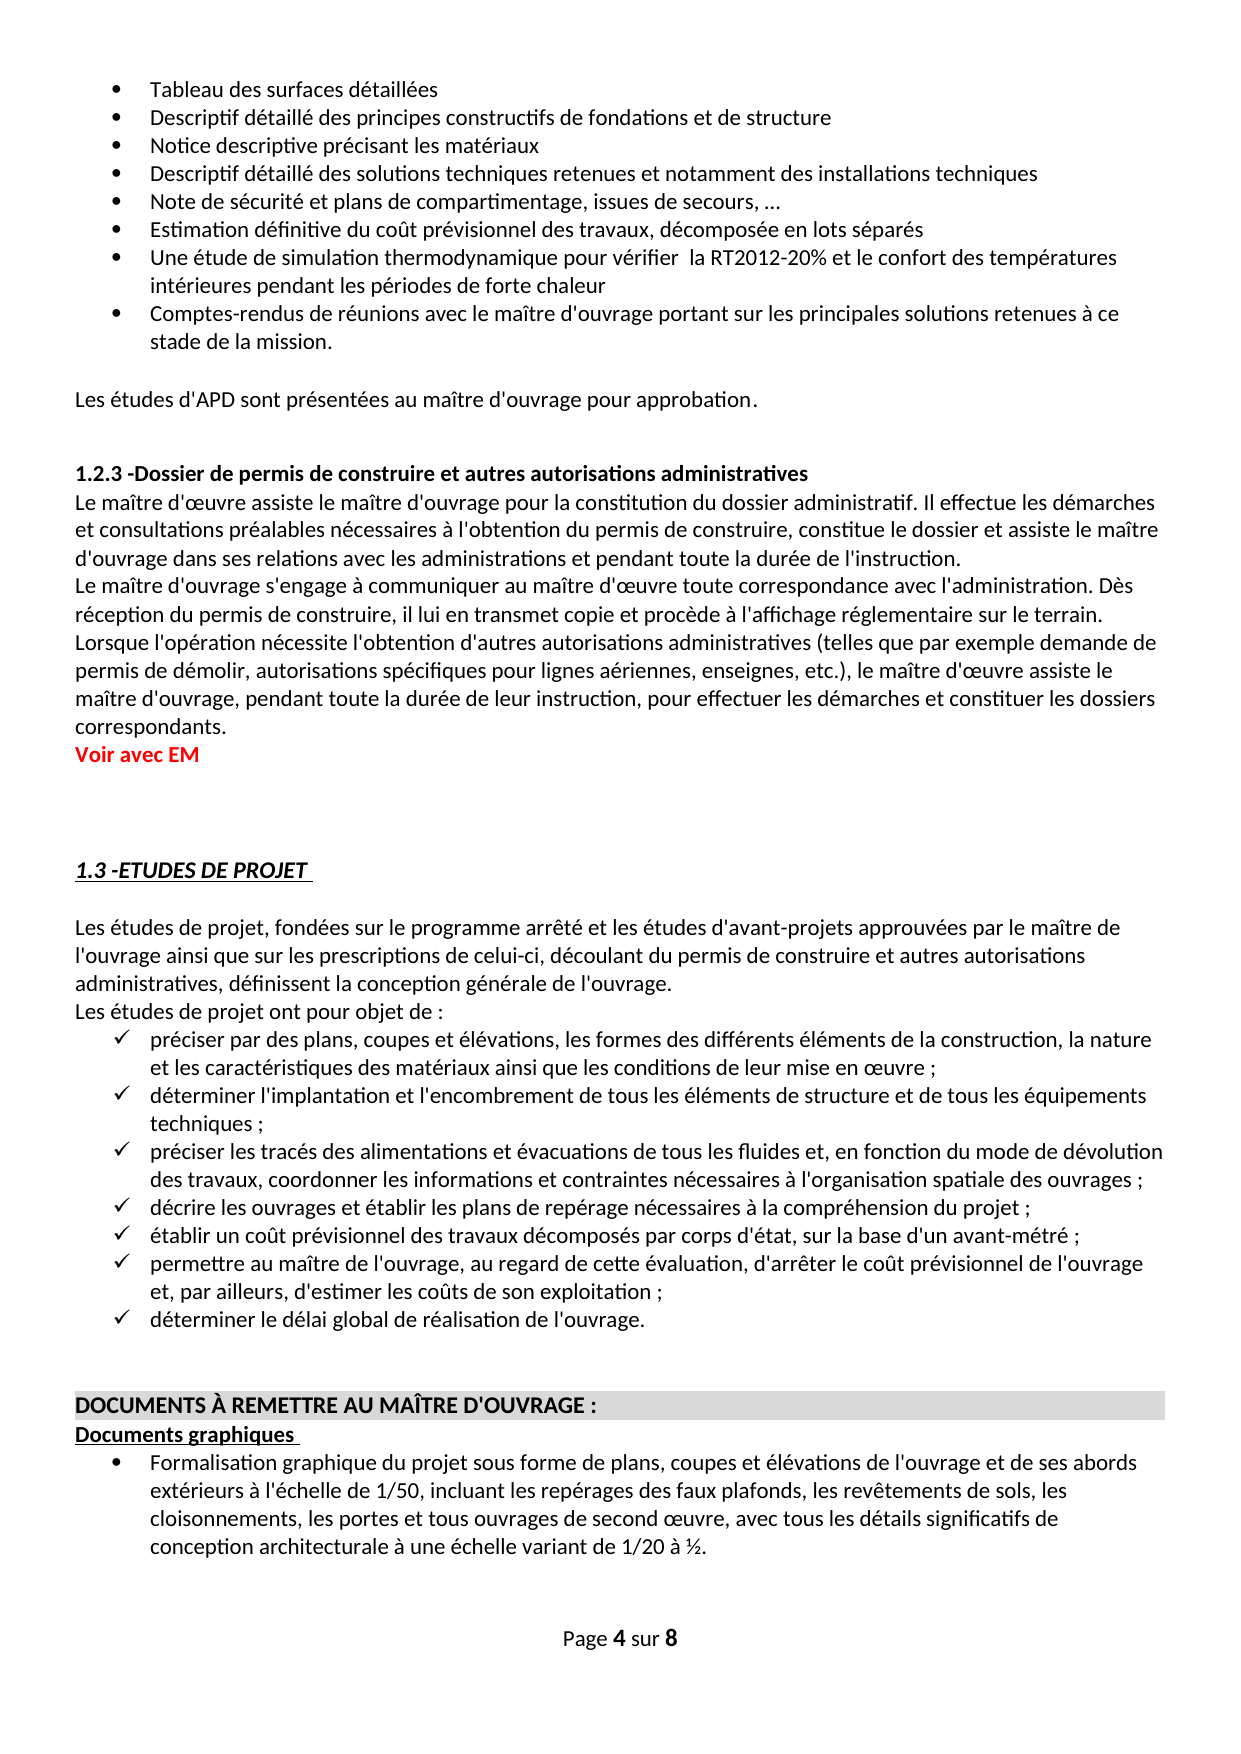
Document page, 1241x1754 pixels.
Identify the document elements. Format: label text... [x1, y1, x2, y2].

list déterminer le délai global de réalisation de l'ouvrage. [112, 1305, 1165, 1333]
list permettre au maître de l'ouvrage, au regard de cette évaluation, d'arrêter le coût prévisionnel de l'ouvrage et, par ailleurs, d'estimer les coûts de son exploitation ; [112, 1249, 1165, 1305]
text Les études de projet ont pour objet de : [75, 997, 1165, 1025]
list Descriptif détaillé des solutions techniques retenues et notamment des installations techniques [112, 159, 1165, 187]
text 1.3 -ETUDES DE PROJET [75, 856, 1165, 885]
list Tableau des surfaces détaillées [112, 75, 1165, 103]
text Lorsque l'opération nécessite l'obtention d'autres autorisations administratives (telles que par exemple demande de permis de démolir, autorisations spécifiques pour lignes aériennes, enseignes, etc.), le maître d'œuvre assiste le maître d'ouvrage, pendant toute la durée de leur instruction, pour effectuer les démarches et constituer les dossiers correspondants. [75, 628, 1165, 740]
list Note de sécurité et plans de compartimentage, issues de secours, … [112, 187, 1165, 215]
list Descriptif détaillé des principes constructifs de fondations et de structure [112, 103, 1165, 131]
list Estimation définitive du coût prévisionnel des travaux, décomposée en lots séparés [112, 215, 1165, 243]
list établir un coût prévisionnel des travaux décomposés par corps d'état, sur la base d'un avant-métré ; [112, 1221, 1165, 1249]
text 1.2.3 -Dossier de permis de construire et autres autorisations administratives [75, 459, 1165, 488]
list Une étude de simulation thermodynamique pour vérifier la RT2012-20% et le confort des températures intérieures pendant les périodes de forte chaleur [112, 243, 1165, 299]
text Le maître d'œuvre assiste le maître d'ouvrage pour la constitution du dossier administratif. Il effectue les démarches et consultations préalables nécessaires à l'obtention du permis de construire, constitue le dossier et assiste le maître d'ouvrage dans ses relations avec les administrations et pendant toute la durée de l'instruction. [75, 488, 1165, 572]
list déterminer l'implantation et l'encombrement de tous les éléments de structure et de tous les équipements techniques ; [112, 1081, 1165, 1137]
list préciser les tracés des alimentations et évacuations de tous les fluides et, en fonction du mode de dévolution des travaux, coordonner les informations et contraintes nécessaires à l'organisation spatiale des ouvrages ; [112, 1137, 1165, 1193]
text Voir avec EM [75, 740, 1165, 768]
list décrire les ouvrages et établir les plans de repérage nécessaires à la compréhension du projet ; [112, 1193, 1165, 1221]
list Formalisation graphique du projet sous forme de plans, coupes et élévations de l'ouvrage et de ses abords extérieurs à l'échelle de 1/50, incluant les repérages des faux plafonds, les revêtements de sols, les cloisonnements, les portes et tous ouvrages de second œuvre, avec tous les détails significatifs de conception architecturale à une échelle variant de 1/20 à ½. [112, 1448, 1165, 1560]
list Comptes-rendus de réunions avec le maître d'ouvrage portant sur les principales solutions retenues à ce stade de la mission. [112, 299, 1165, 355]
list Notice descriptive précisant les matériaux [112, 131, 1165, 159]
text Les études d'APD sont présentées au maître d'ouvrage pour approbation. [75, 384, 1165, 414]
list préciser par des plans, coupes et élévations, les formes des différents éléments de la construction, la nature et les caractéristiques des matériaux ainsi que les conditions de leur mise en œuvre ; [112, 1025, 1165, 1081]
text DOCUMENTS À REMETTRE AU MAÎTRE D'OUVRAGE : [75, 1391, 1165, 1420]
text Documents graphiques [75, 1420, 1165, 1448]
text Les études de projet, fondées sur le programme arrêté et les études d'avant-projets approuvées par le maître de l'ouvrage ainsi que sur les prescriptions de celui-ci, découlant du permis de construire et autres autorisations administratives, définissent la conception générale de l'ouvrage. [75, 913, 1165, 997]
text Le maître d'ouvrage s'engage à communiquer au maître d'œuvre toute correspondance avec l'administration. Dès réception du permis de construire, il lui en transmet copie et procède à l'affichage réglementaire sur le terrain. [75, 572, 1165, 628]
